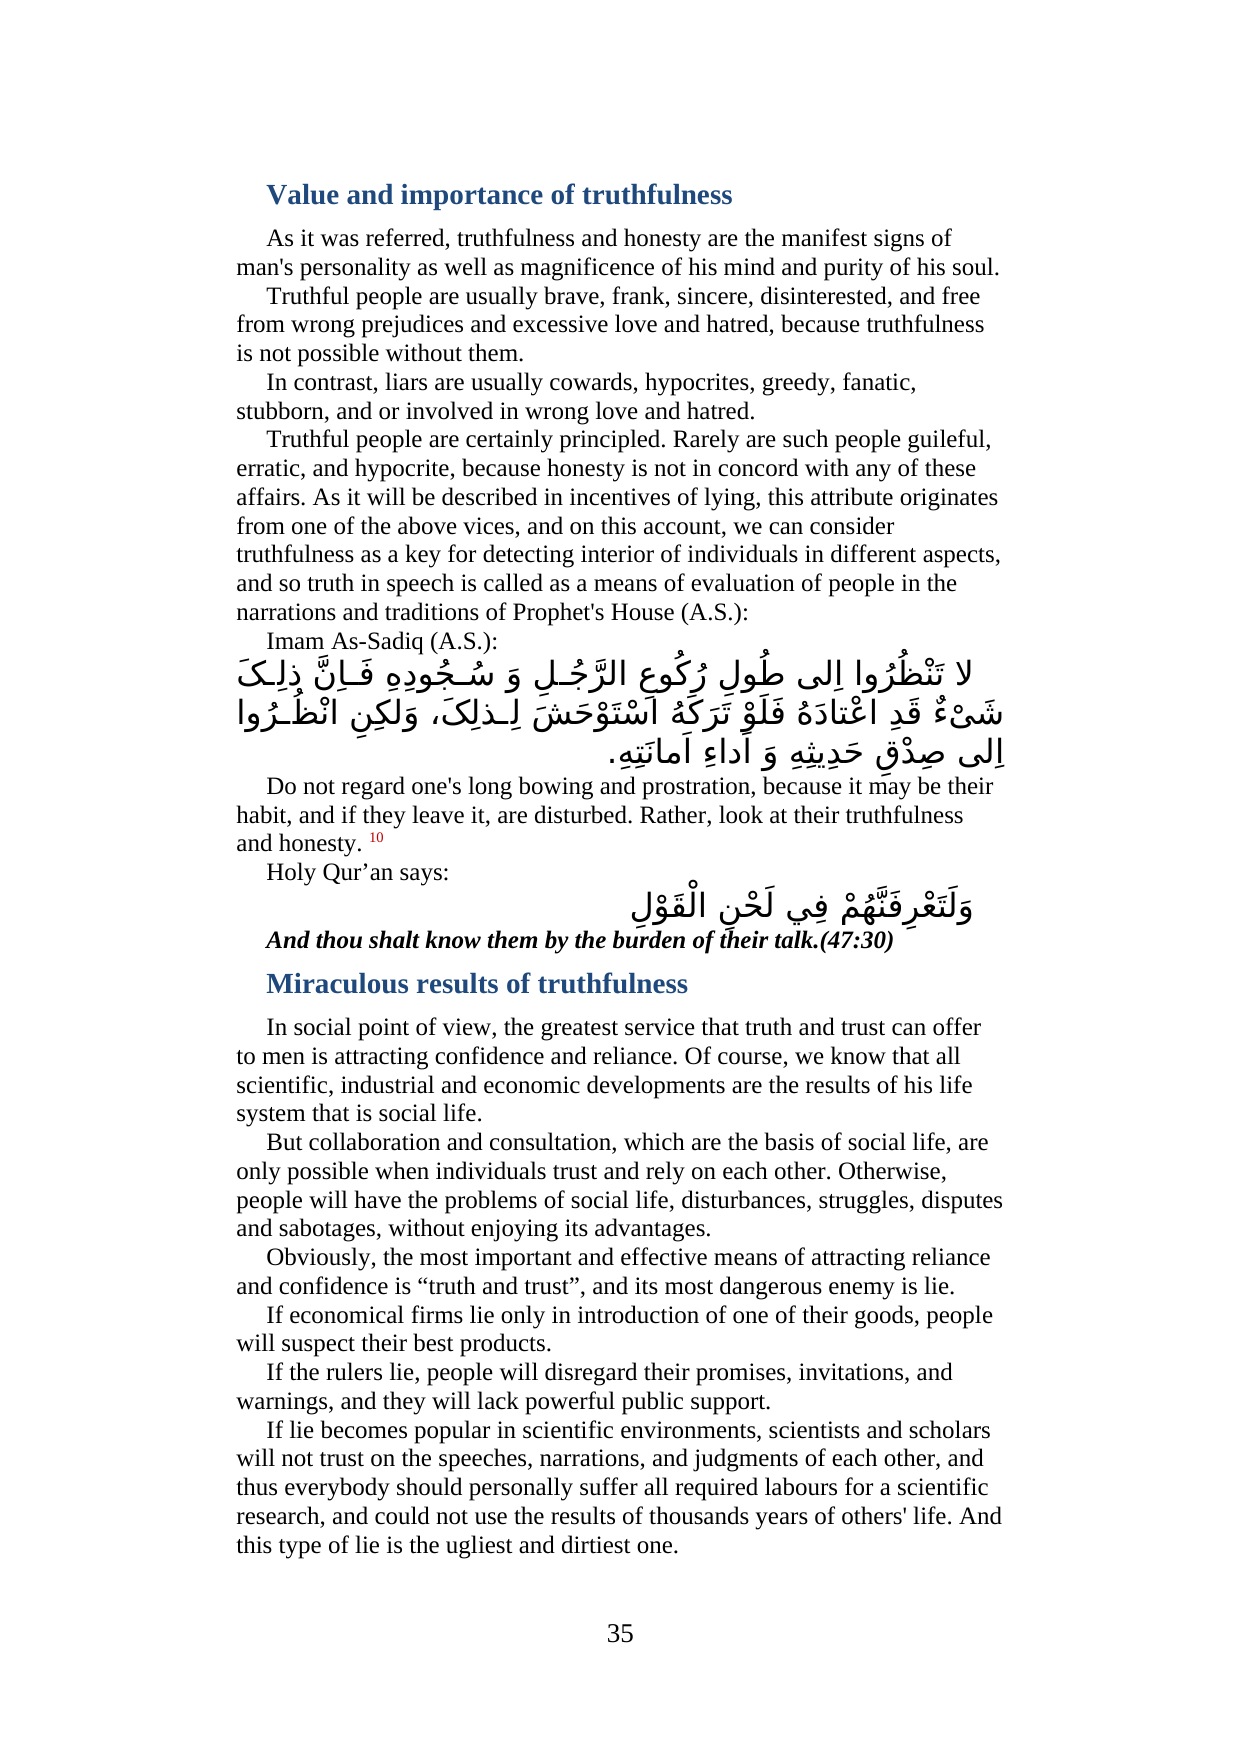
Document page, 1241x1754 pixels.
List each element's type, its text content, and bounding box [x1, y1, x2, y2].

subtitle Value and importance of truthfulness [236, 177, 1004, 211]
text As it was referred, truthfulness and honesty are the manifest signs of man's personality as well as magnificence of his mind and purity of his soul. [236, 223, 1004, 281]
text Holy Qur’an says: [236, 857, 1004, 886]
text لا تَنْظُرُوا اِلى طُولِ رُکُوعِ الرَّجُلِ وَ سُجُودِهِ فَاِنَّ ذلِکَ شَیْءٌ قَدِ اعْتادَهُ فَلَوْ تَرَکَهُ اسْتَوْحَشَ لِذلِکَ، وَلکِنِ انْظُرُوا اِلى صِدْقِ حَدِیثِهِ وَ اَداءِ اَمانَتِهِ. [236, 654, 1004, 771]
subtitle Miraculous results of truthfulness [236, 966, 1004, 1000]
text Truthful people are certainly principled. Rarely are such people guileful, erratic, and hypocrite, because honesty is not in concord with any of these affairs. As it will be described in incentives of lying, this attribute originates from one of the above vices, and on this account, we can consider truthfulness as a key for detecting interior of individuals in different aspects, and so truth in speech is called as a means of evaluation of people in the narrations and traditions of Prophet's House (A.S.): [236, 424, 1004, 626]
text In contrast, liars are usually cowards, hypocrites, greedy, fanatic, stubborn, and or involved in wrong love and hatred. [236, 367, 1004, 424]
text But collaboration and consultation, which are the basis of social life, are only possible when individuals trust and rely on each other. Otherwise, people will have the problems of social life, disturbances, struggles, disputes and sabotages, without enjoying its advantages. [236, 1127, 1004, 1242]
text Obviously, the most important and effective means of attracting reliance and confidence is “truth and trust”, and its most dangerous enemy is lie. [236, 1242, 1004, 1300]
text In social point of view, the greatest service that truth and trust can offer to men is attracting confidence and reliance. Of course, we know that all scientific, industrial and economic developments are the results of his life system that is social life. [236, 1012, 1004, 1127]
text Truthful people are usually brave, frank, sincere, disinterested, and free from wrong prejudices and excessive love and hatred, because truthfulness is not possible without them. [236, 281, 1004, 367]
text If the rulers lie, people will disregard their promises, invitations, and warnings, and they will lack powerful public support. [236, 1357, 1004, 1415]
text And thou shalt know them by the burden of their talk.(47:30) [236, 925, 1004, 954]
text Imam As-Sadiq (A.S.): [236, 626, 1004, 654]
text If economical firms lie only in introduction of one of their goods, people will suspect their best products. [236, 1300, 1004, 1357]
text Do not regard one's long bowing and prostration, because it may be their habit, and if they leave it, are disturbed. Rather, look at their truthfulness and honesty. 10 [236, 771, 1004, 857]
text وَلَتَعْرِفَنَّهُمْ فِي لَحْنِ الْقَوْلِ [236, 886, 1004, 925]
text If lie becomes popular in scientific environments, scientists and scholars will not trust on the speeches, narrations, and judgments of each other, and thus everybody should personally suffer all required labours for a scientific research, and could not use the results of thousands years of others' life. And this type of lie is the ugliest and dirtiest one. [236, 1415, 1004, 1558]
